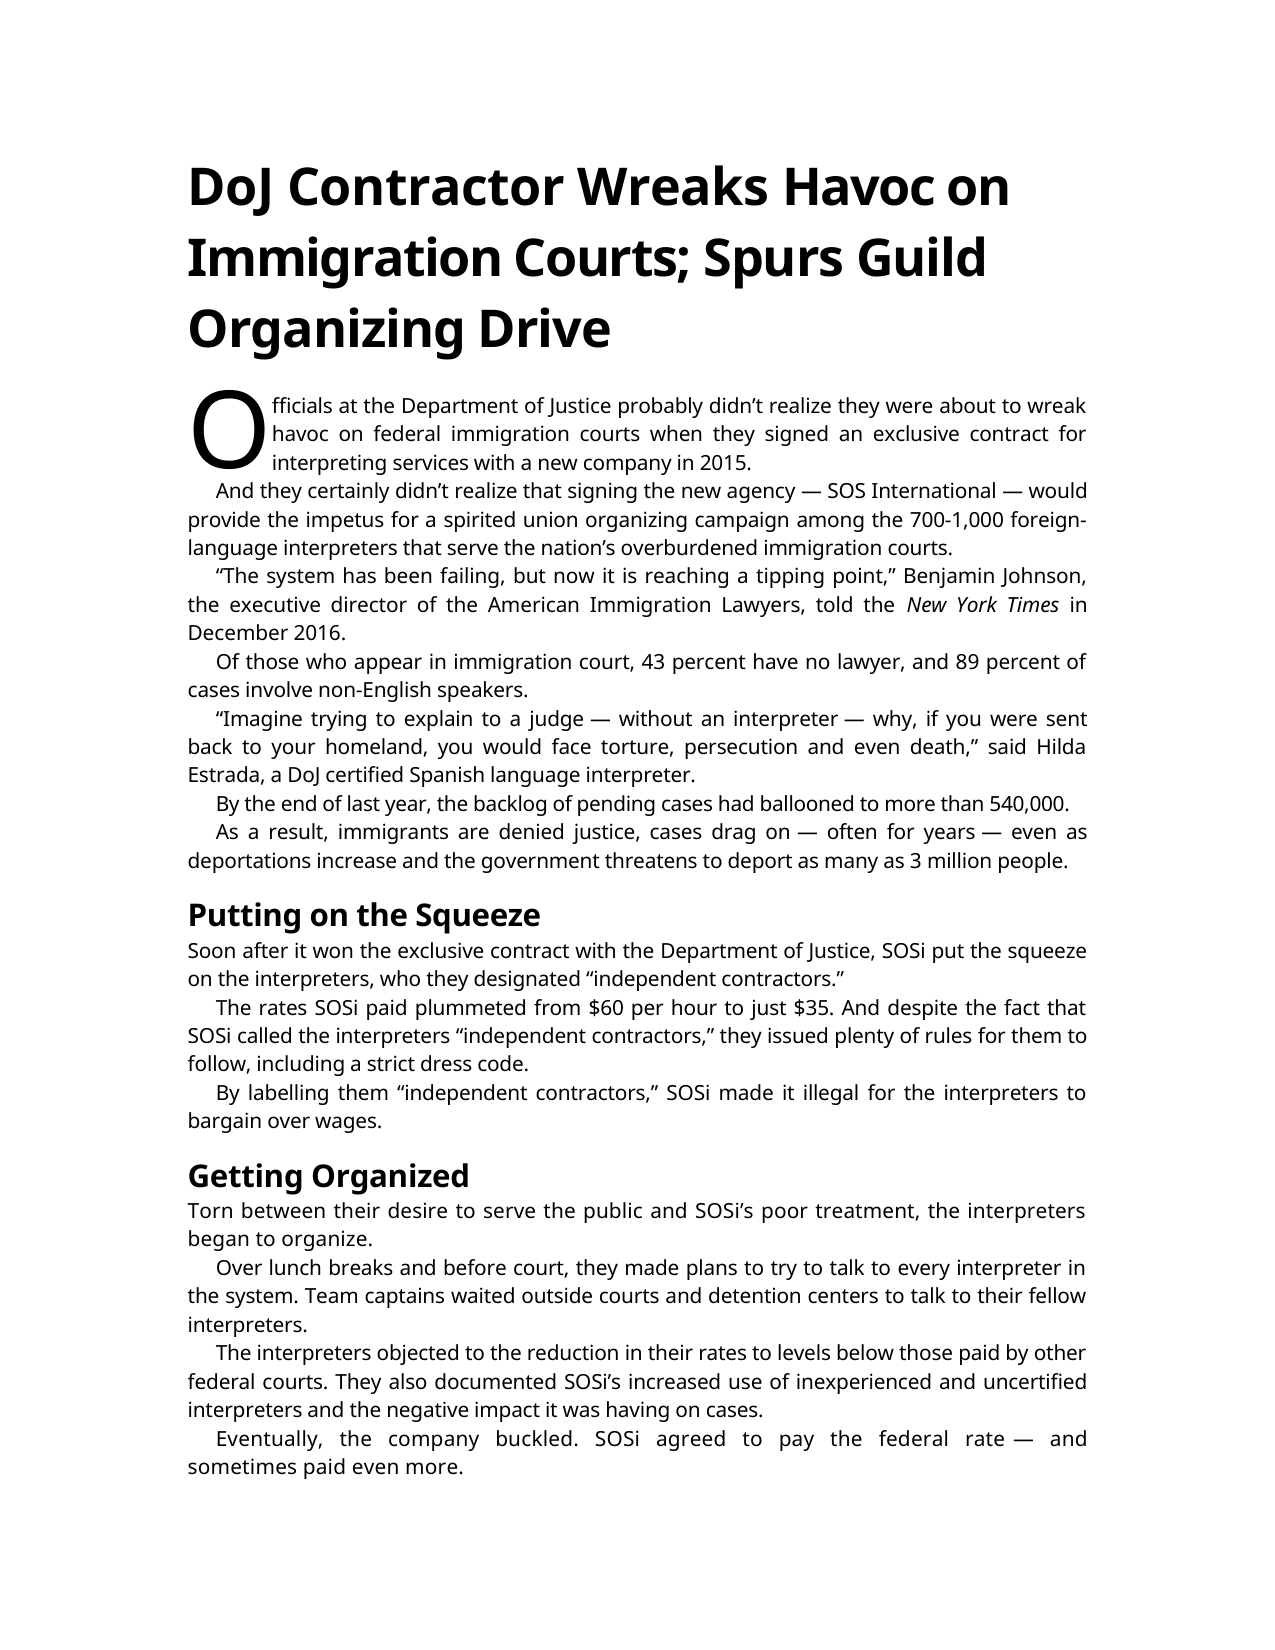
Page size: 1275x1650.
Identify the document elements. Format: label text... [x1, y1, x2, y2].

text And they certainly didn’t realize that signing the new agency — SOS International — would provide the impetus for a spirited union organizing campaign among the 700-1,000 foreign-language interpreters that serve the nation’s overburdened immigration courts. [187, 476, 1087, 562]
text DoJ Contractor Wreaks Havoc on Immigration Courts; Spurs Guild Organizing Drive [187, 150, 1087, 363]
text Of those who appear in immigration court, 43 percent have no lawyer, and 89 percent of cases involve non-English speakers. [187, 647, 1087, 704]
text “The system has been failing, but now it is reaching a tipping point,” Benjamin Johnson, the executive director of the American Immigration Lawyers, told the New York Times in December 2016. [187, 562, 1087, 647]
text “Imagine trying to explain to a judge — without an interpreter — why, if you were sent back to your homeland, you would face torture, persecution and even death,” said Hilda Estrada, a DoJ certified Spanish language interpreter. [187, 704, 1087, 789]
text Soon after it won the exclusive contract with the Department of Justice, SOSi put the squeeze on the interpreters, who they designated “independent contractors.” [187, 936, 1087, 993]
text By labelling them “independent contractors,” SOSi made it illegal for the interpreters to bargain over wages. [187, 1078, 1087, 1135]
text The interpreters objected to the reduction in their rates to levels below those paid by other federal courts. They also documented SOSi’s increased use of inexperienced and uncertified interpreters and the negative impact it was having on cases. [187, 1338, 1087, 1424]
text Getting Organized [187, 1153, 1087, 1196]
text Over lunch breaks and before court, they made plans to try to talk to every interpreter in the system. Team captains waited outside courts and detention centers to talk to their fellow interpreters. [187, 1253, 1087, 1338]
text Torn between their desire to serve the public and SOSi’s poor treatment, the interpreters began to organize. [187, 1196, 1087, 1253]
text By the end of last year, the backlog of pending cases had ballooned to more than 540,000. [187, 789, 1087, 817]
text Putting on the Squeeze [187, 893, 1087, 936]
text fficials at the Department of Justice probably didn’t realize they were about to wreak havoc on federal immigration courts when they signed an exclusive contract for interpreting services with a new company in 2015. [187, 391, 1087, 476]
text Eventually, the company buckled. SOSi agreed to pay the federal rate — and sometimes paid even more. [187, 1424, 1087, 1481]
text The rates SOSi paid plummeted from $60 per hour to just $35. And despite the fact that SOSi called the interpreters “independent contractors,” they issued plenty of rules for them to follow, including a strict dress code. [187, 993, 1087, 1078]
text As a result, immigrants are denied justice, cases drag on — often for years — even as deportations increase and the government threatens to deport as many as 3 million people. [187, 817, 1087, 874]
